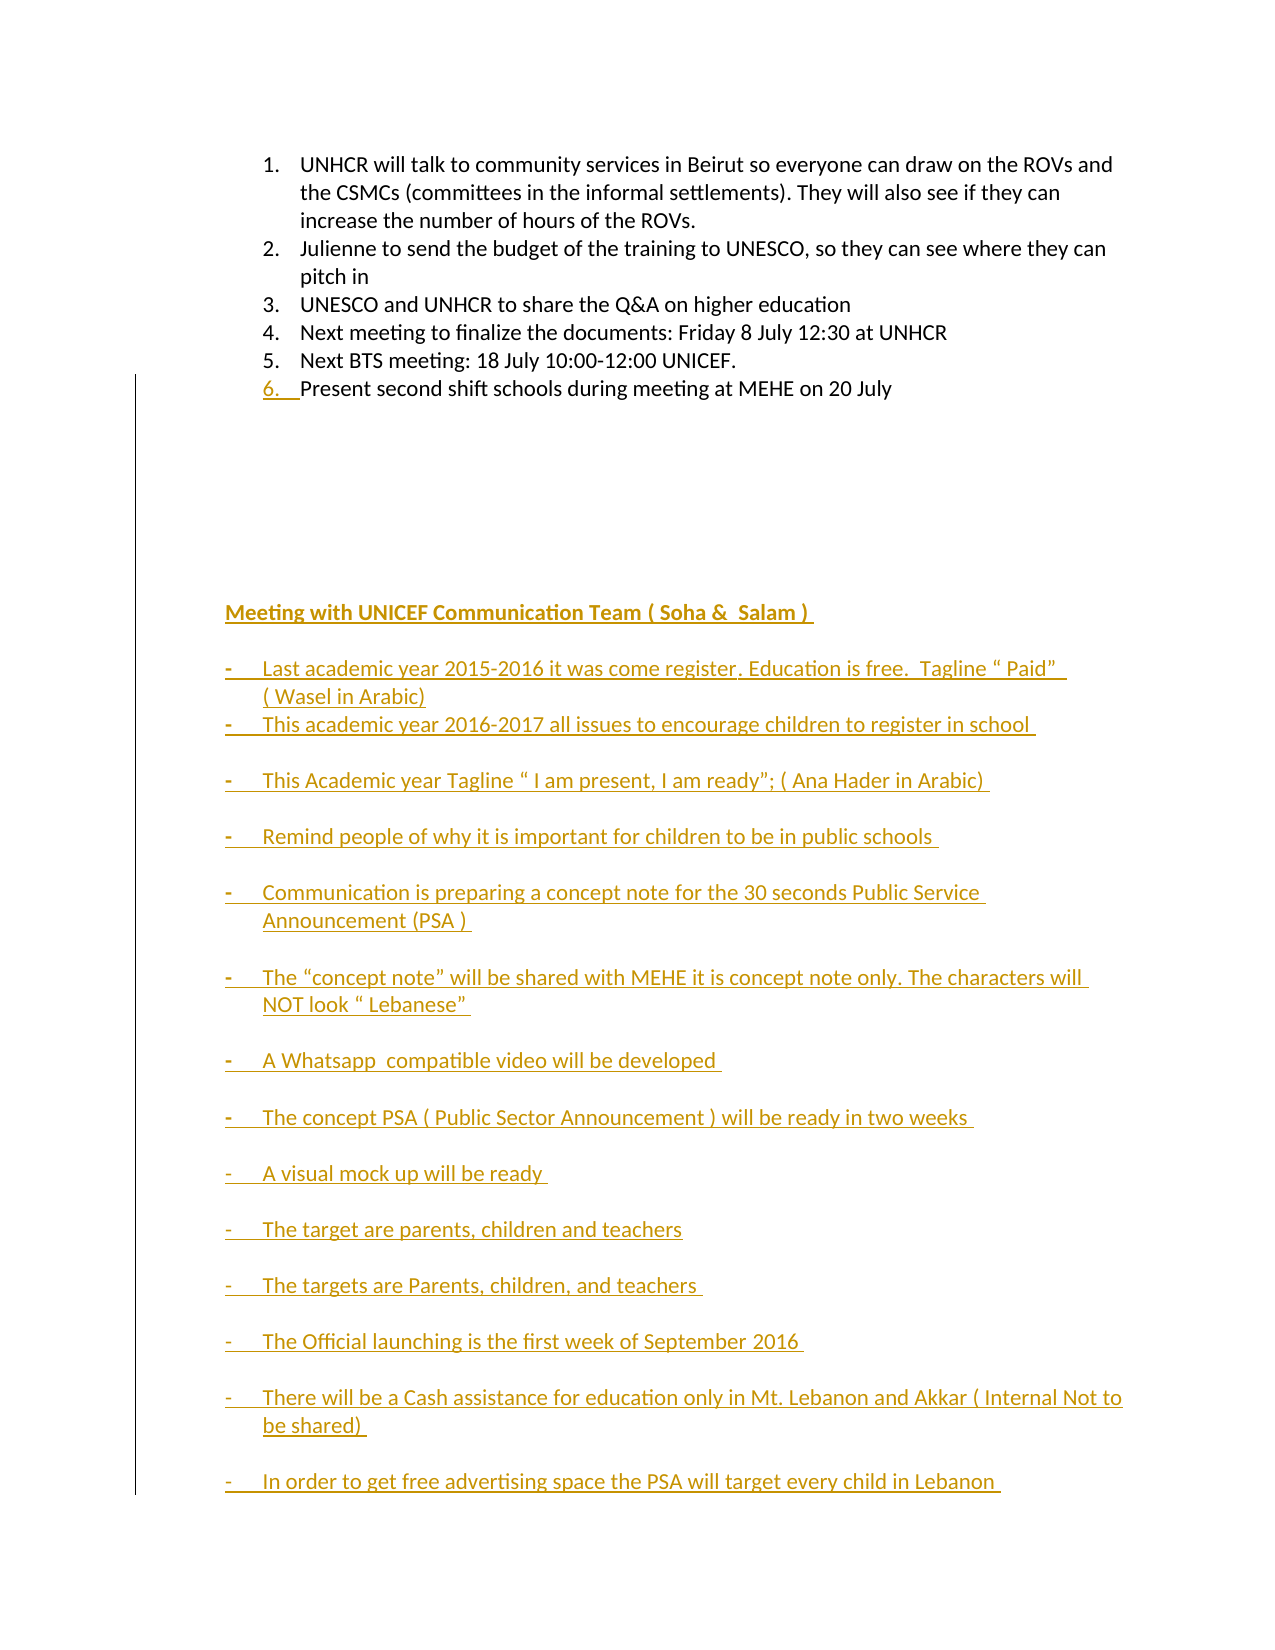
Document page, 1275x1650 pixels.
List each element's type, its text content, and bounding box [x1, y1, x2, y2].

list Present second shift schools during meeting at MEHE on 20 July [262, 374, 1125, 402]
list UNESCO and UNHCR to share the Q&A on higher education [262, 290, 1125, 318]
list Julienne to send the budget of the training to UNESCO, so they can see where they can pitch in [262, 234, 1125, 290]
list Next BTS meeting: 18 July 10:00-12:00 UNICEF. [262, 346, 1125, 374]
list UNHCR will talk to community services in Beirut so everyone can draw on the ROVs and the CSMCs (committees in the informal settlements). They will also see if they can increase the number of hours of the ROVs. [262, 150, 1125, 234]
list Next meeting to finalize the documents: Friday 8 July 12:30 at UNHCR [262, 318, 1125, 346]
